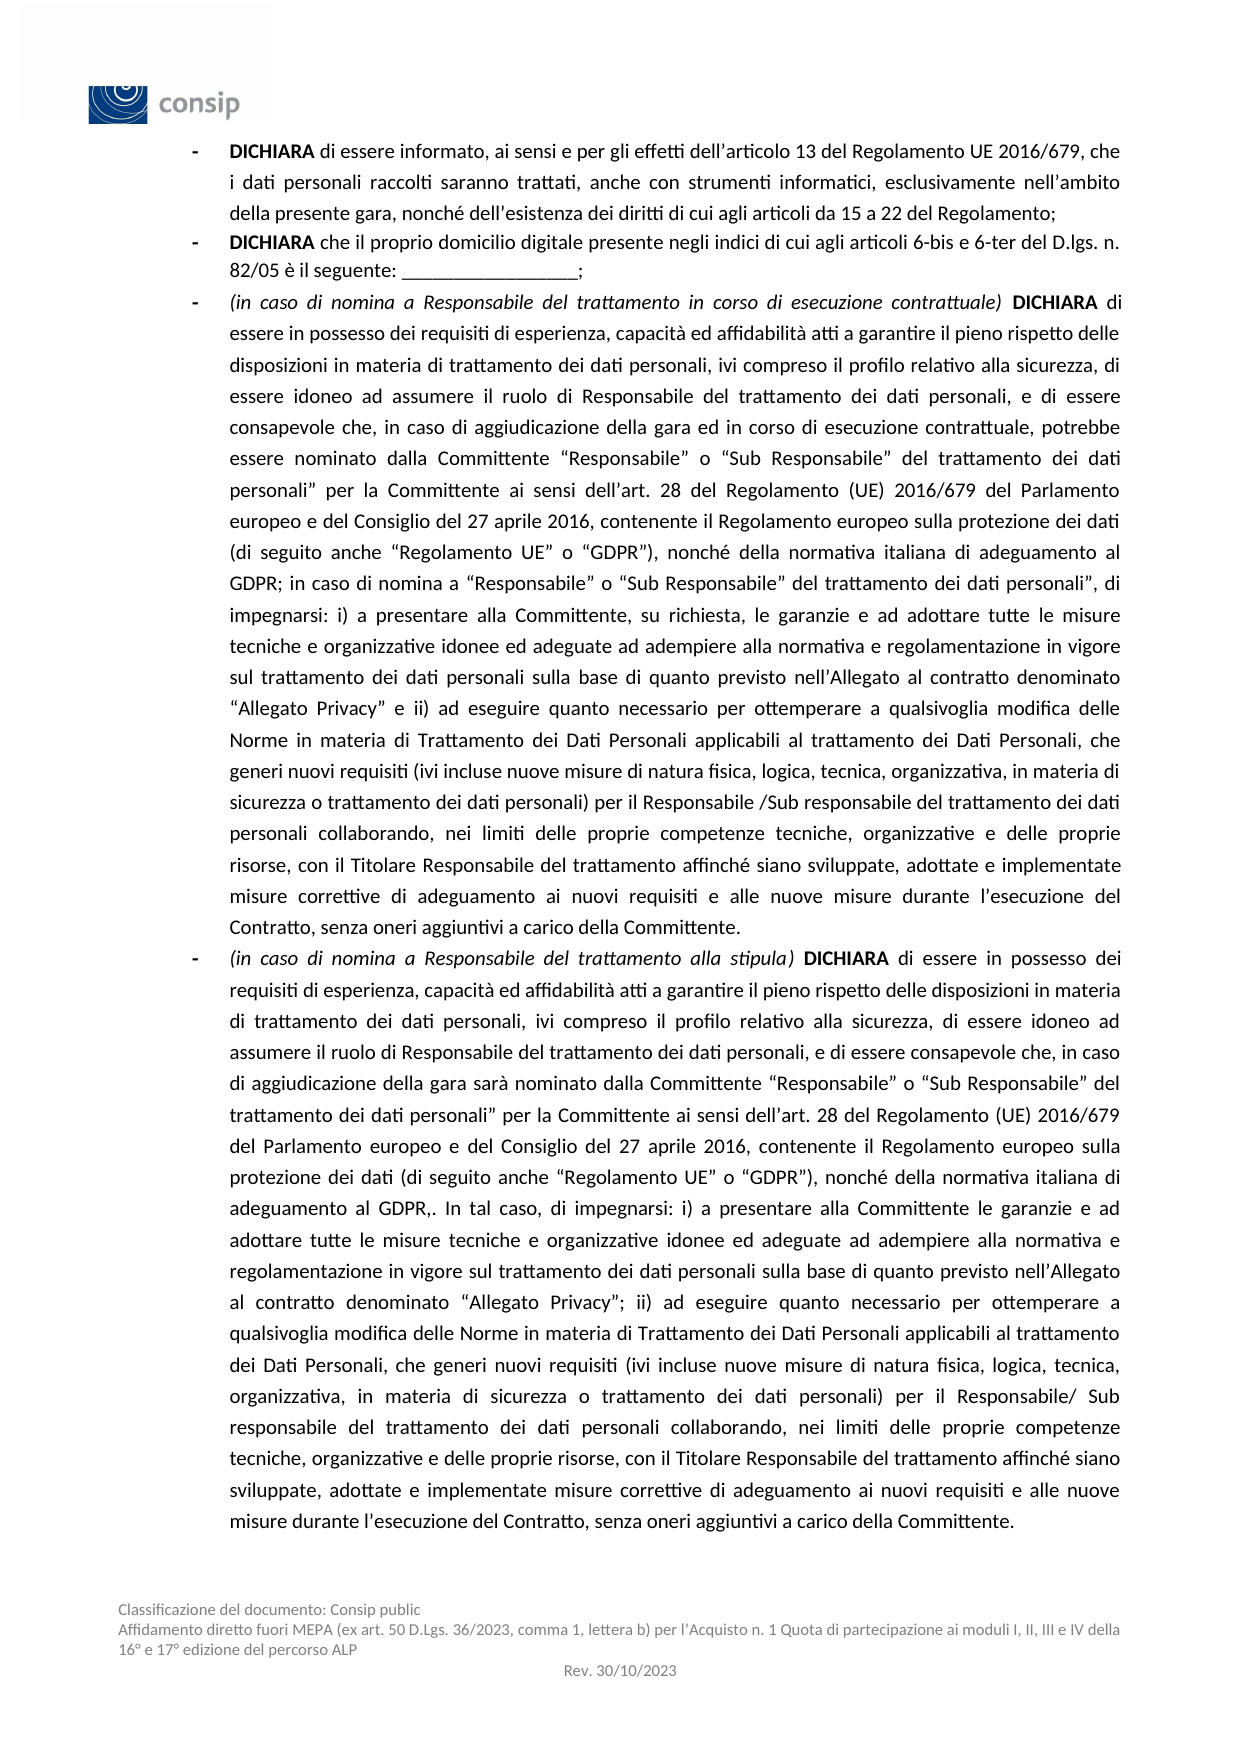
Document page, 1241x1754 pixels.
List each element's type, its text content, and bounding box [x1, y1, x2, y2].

list (in caso di nomina a Responsabile del trattamento alla stipula) DICHIARA di essere in possesso dei requisiti di esperienza, capacità ed affidabilità atti a garantire il pieno rispetto delle disposizioni in materia di trattamento dei dati personali, ivi compreso il profilo relativo alla sicurezza, di essere idoneo ad assumere il ruolo di Responsabile del trattamento dei dati personali, e di essere consapevole che, in caso di aggiudicazione della gara sarà nominato dalla Committente “Responsabile” o “Sub Responsabile” del trattamento dei dati personali” per la Committente ai sensi dell’art. 28 del Regolamento (UE) 2016/679 del Parlamento europeo e del Consiglio del 27 aprile 2016, contenente il Regolamento europeo sulla protezione dei dati (di seguito anche “Regolamento UE” o “GDPR”), nonché della normativa italiana di adeguamento al GDPR,. In tal caso, di impegnarsi: i) a presentare alla Committente le garanzie e ad adottare tutte le misure tecniche e organizzative idonee ed adeguate ad adempiere alla normativa e regolamentazione in vigore sul trattamento dei dati personali sulla base di quanto previsto nell’Allegato al contratto denominato “Allegato Privacy”; ii) ad eseguire quanto necessario per ottemperare a qualsivoglia modifica delle Norme in materia di Trattamento dei Dati Personali applicabili al trattamento dei Dati Personali, che generi nuovi requisiti (ivi incluse nuove misure di natura fisica, logica, tecnica, organizzativa, in materia di sicurezza o trattamento dei dati personali) per il Responsabile/ Sub responsabile del trattamento dei dati personali collaborando, nei limiti delle proprie competenze tecniche, organizzative e delle proprie risorse, con il Titolare Responsabile del trattamento affinché siano sviluppate, adottate e implementate misure correttive di adeguamento ai nuovi requisiti e alle nuove misure durante l’esecuzione del Contratto, senza oneri aggiuntivi a carico della Committente. [192, 941, 1122, 1534]
list DICHIARA che il proprio domicilio digitale presente negli indici di cui agli articoli 6-bis e 6-ter del D.lgs. n. 82/05 è il seguente: _________________; [192, 227, 1122, 283]
picture [17, 3, 271, 123]
list (in caso di nomina a Responsabile del trattamento in corso di esecuzione contrattuale) DICHIARA di essere in possesso dei requisiti di esperienza, capacità ed affidabilità atti a garantire il pieno rispetto delle disposizioni in materia di trattamento dei dati personali, ivi compreso il profilo relativo alla sicurezza, di essere idoneo ad assumere il ruolo di Responsabile del trattamento dei dati personali, e di essere consapevole che, in caso di aggiudicazione della gara ed in corso di esecuzione contrattuale, potrebbe essere nominato dalla Committente “Responsabile” o “Sub Responsabile” del trattamento dei dati personali” per la Committente ai sensi dell’art. 28 del Regolamento (UE) 2016/679 del Parlamento europeo e del Consiglio del 27 aprile 2016, contenente il Regolamento europeo sulla protezione dei dati (di seguito anche “Regolamento UE” o “GDPR”), nonché della normativa italiana di adeguamento al GDPR; in caso di nomina a “Responsabile” o “Sub Responsabile” del trattamento dei dati personali”, di impegnarsi: i) a presentare alla Committente, su richiesta, le garanzie e ad adottare tutte le misure tecniche e organizzative idonee ed adeguate ad adempiere alla normativa e regolamentazione in vigore sul trattamento dei dati personali sulla base di quanto previsto nell’Allegato al contratto denominato “Allegato Privacy” e ii) ad eseguire quanto necessario per ottemperare a qualsivoglia modifica delle Norme in materia di Trattamento dei Dati Personali applicabili al trattamento dei Dati Personali, che generi nuovi requisiti (ivi incluse nuove misure di natura fisica, logica, tecnica, organizzativa, in materia di sicurezza o trattamento dei dati personali) per il Responsabile /Sub responsabile del trattamento dei dati personali collaborando, nei limiti delle proprie competenze tecniche, organizzative e delle proprie risorse, con il Titolare Responsabile del trattamento affinché siano sviluppate, adottate e implementate misure correttive di adeguamento ai nuovi requisiti e alle nuove misure durante l’esecuzione del Contratto, senza oneri aggiuntivi a carico della Committente. [192, 284, 1122, 941]
list DICHIARA di essere informato, ai sensi e per gli effetti dell’articolo 13 del Regolamento UE 2016/679, che i dati personali raccolti saranno trattati, anche con strumenti informatici, esclusivamente nell’ambito della presente gara, nonché dell’esistenza dei diritti di cui agli articoli da 15 a 22 del Regolamento; [192, 133, 1122, 227]
